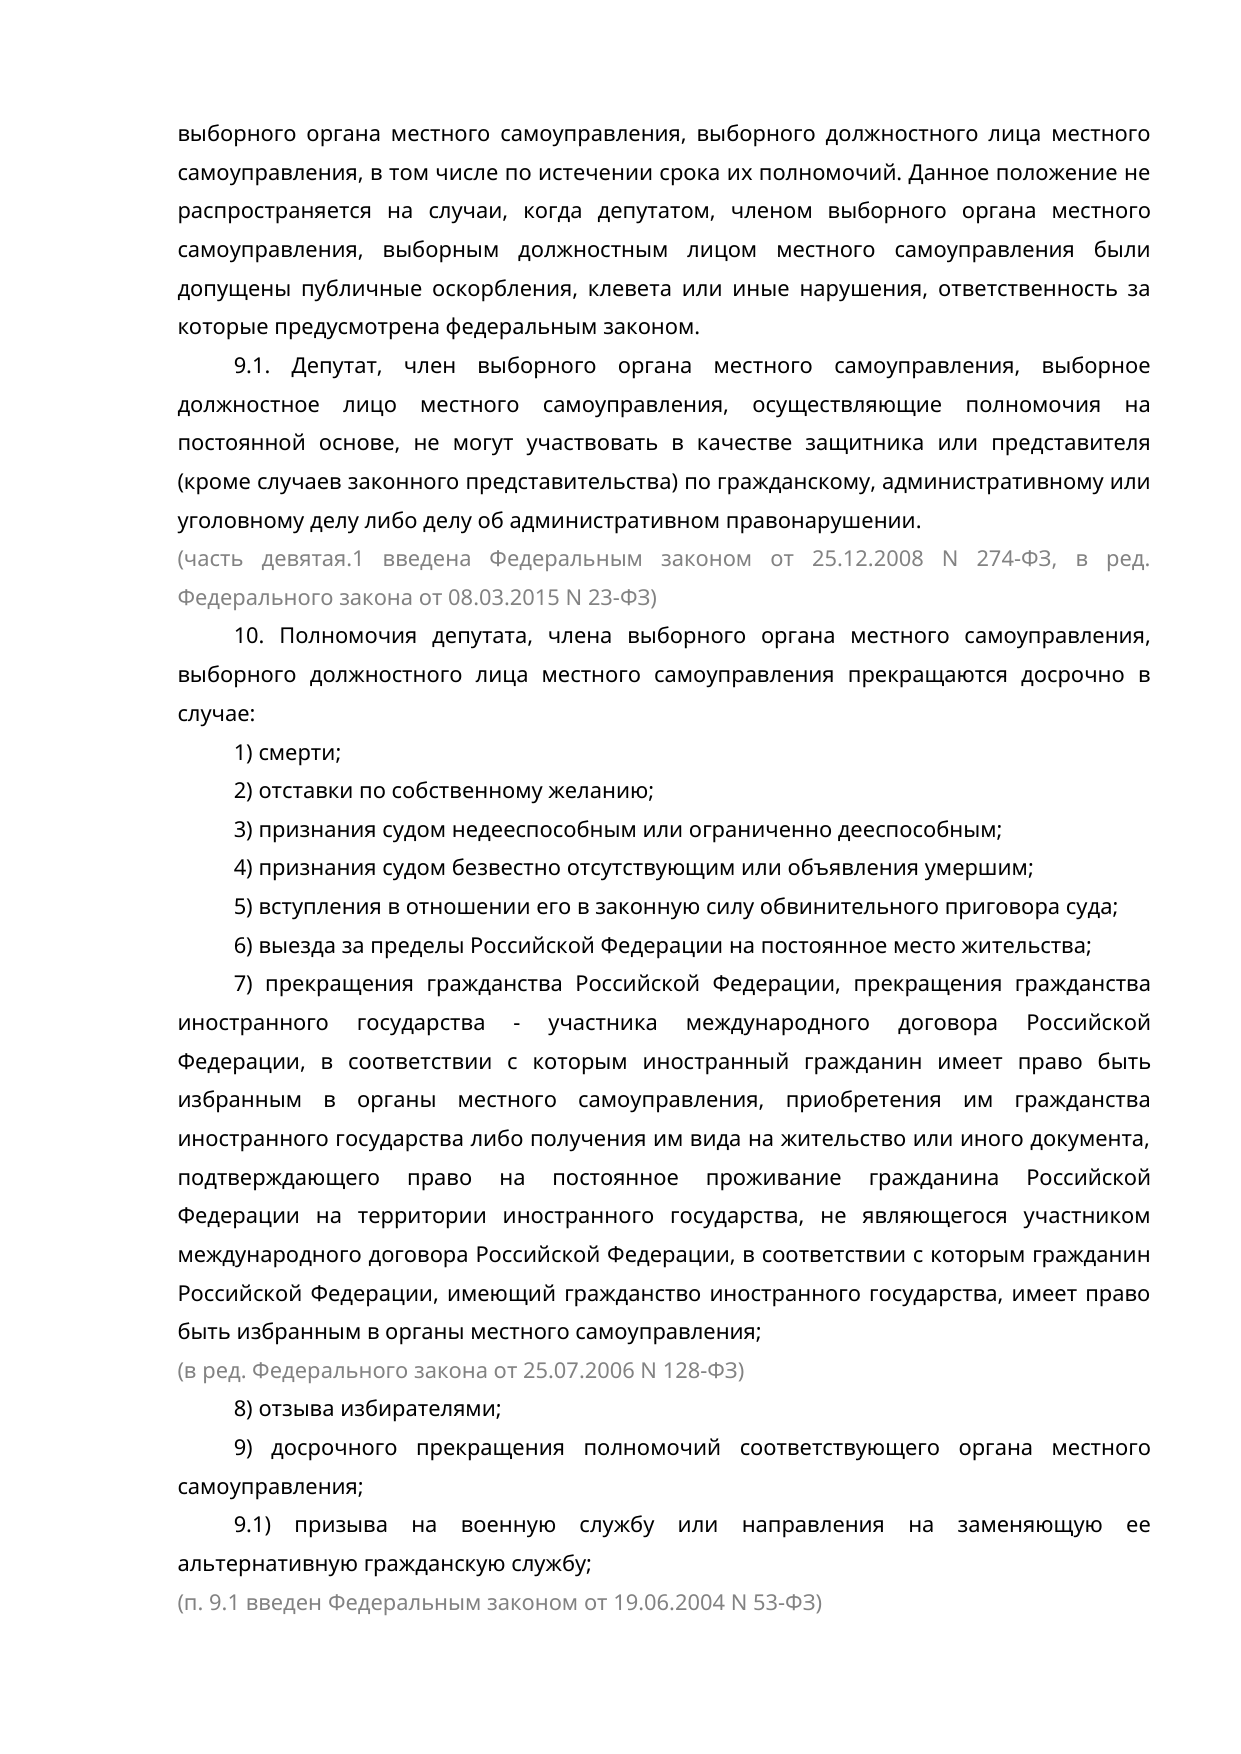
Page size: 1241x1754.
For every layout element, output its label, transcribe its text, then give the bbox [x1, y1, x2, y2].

text (п. 9.1 введен Федеральным законом от 19.06.2004 N 53-ФЗ) [177, 1587, 1152, 1616]
text 4) признания судом безвестно отсутствующим или объявления умершим; [177, 852, 1152, 882]
text 6) выезда за пределы Российской Федерации на постоянное место жительства; [177, 930, 1152, 959]
text 9.1. Депутат, член выборного органа местного самоуправления, выборное должностное лицо местного самоуправления, осуществляющие полномочия на постоянной основе, не могут участвовать в качестве защитника или представителя (кроме случаев законного представительства) по гражданскому, административному или уголовному делу либо делу об административном правонарушении. [177, 350, 1152, 534]
text 5) вступления в отношении его в законную силу обвинительного приговора суда; [177, 891, 1152, 921]
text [177, 118, 1152, 341]
text 9) досрочного прекращения полномочий соответствующего органа местного самоуправления; [177, 1432, 1152, 1501]
text 10. Полномочия депутата, члена выборного органа местного самоуправления, выборного должностного лица местного самоуправления прекращаются досрочно в случае: [177, 621, 1152, 728]
text 7) прекращения гражданства Российской Федерации, прекращения гражданства иностранного государства - участника международного договора Российской Федерации, в соответствии с которым иностранный гражданин имеет право быть избранным в органы местного самоуправления, приобретения им гражданства иностранного государства либо получения им вида на жительство или иного документа, подтверждающего право на постоянное проживание гражданина Российской Федерации на территории иностранного государства, не являющегося участником международного договора Российской Федерации, в соответствии с которым гражданин Российской Федерации, имеющий гражданство иностранного государства, имеет право быть избранным в органы местного самоуправления; [177, 968, 1152, 1346]
text (часть девятая.1 введена Федеральным законом от 25.12.2008 N 274-ФЗ, в ред. Федерального закона от 08.03.2015 N 23-ФЗ) [177, 543, 1152, 612]
text 1) смерти; [177, 736, 1152, 766]
text 3) признания судом недееспособным или ограниченно дееспособным; [177, 814, 1152, 843]
text 8) отзыва избирателями; [177, 1393, 1152, 1423]
text (в ред. Федерального закона от 25.07.2006 N 128-ФЗ) [177, 1355, 1152, 1384]
text 9.1) призыва на военную службу или направления на заменяющую ее альтернативную гражданскую службу; [177, 1509, 1152, 1578]
text 2) отставки по собственному желанию; [177, 775, 1152, 805]
